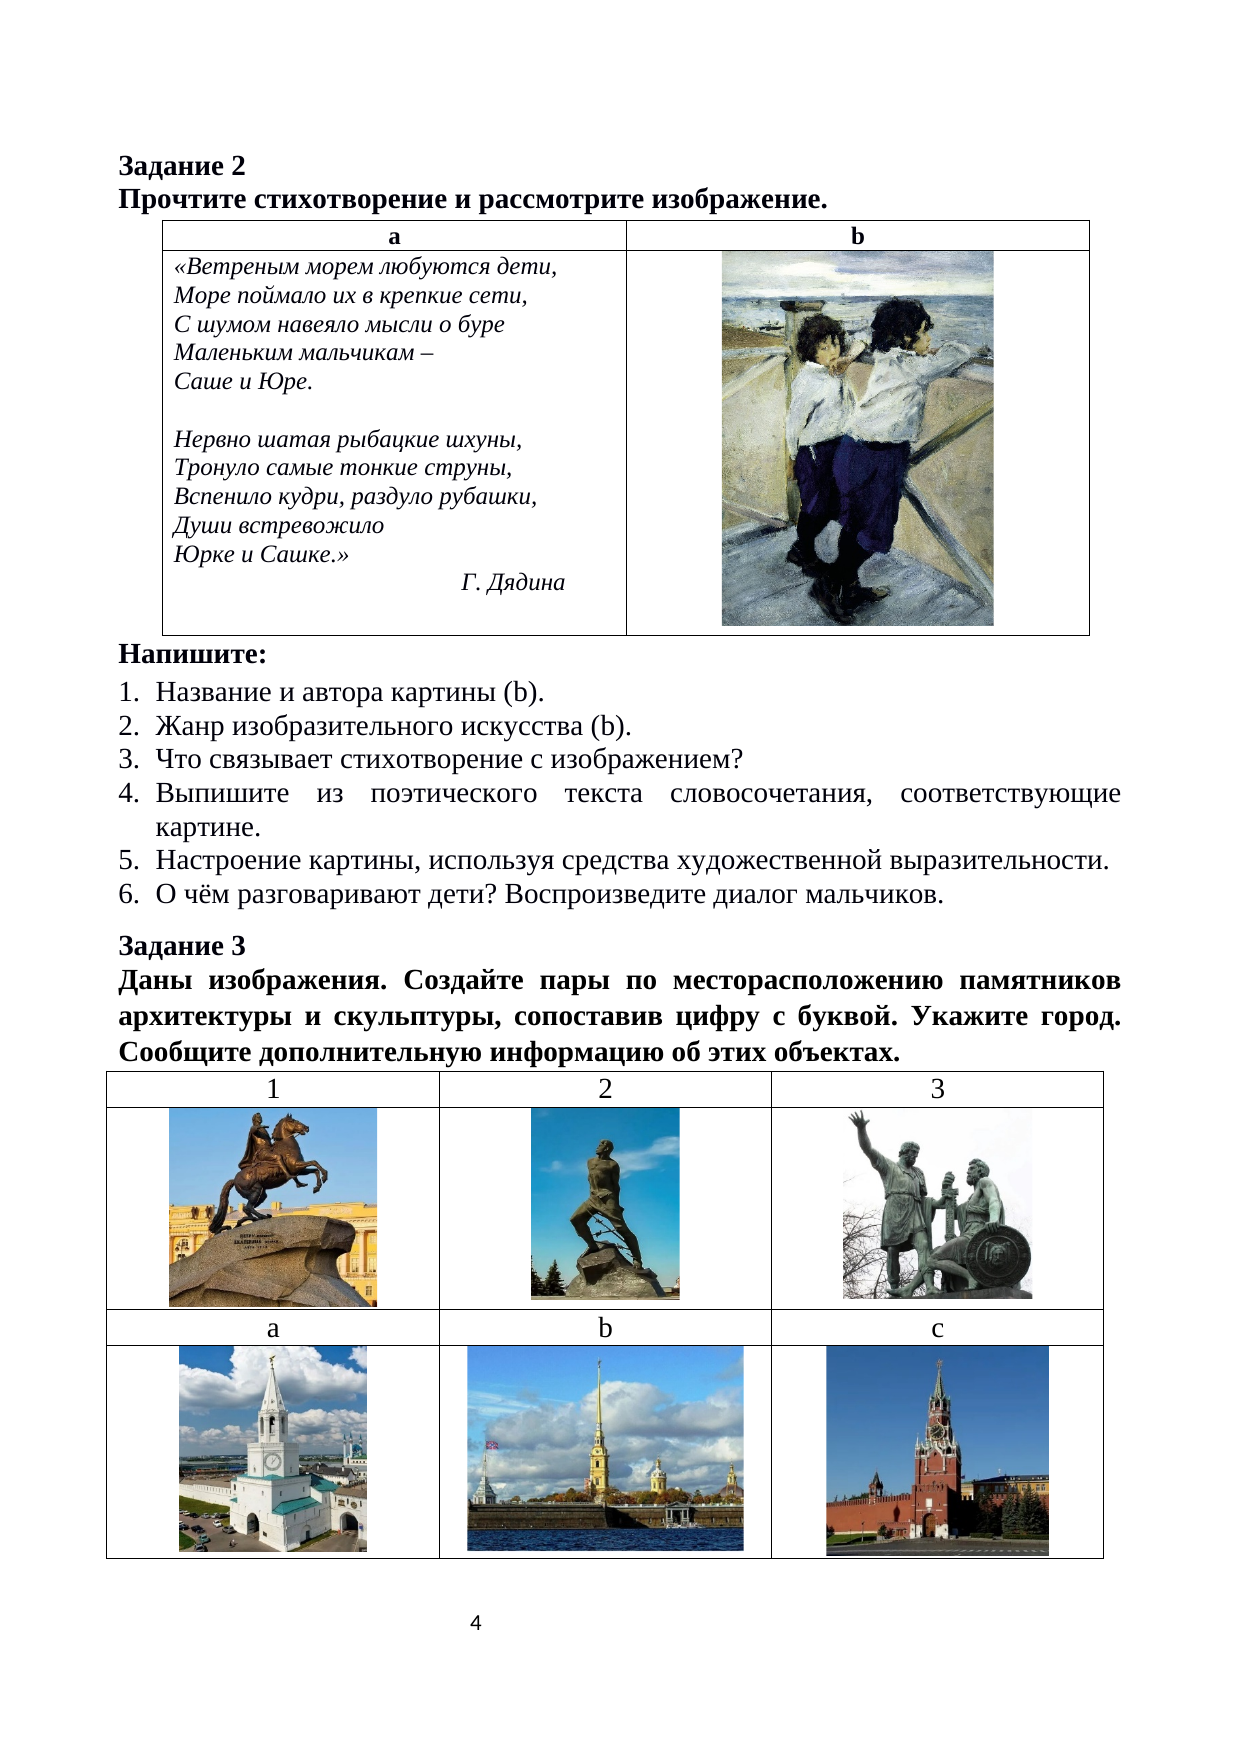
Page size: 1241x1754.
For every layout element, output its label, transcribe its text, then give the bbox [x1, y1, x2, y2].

picture [179, 1346, 367, 1552]
picture [843, 1108, 1033, 1299]
text Прочтите стихотворение и рассмотрите изображение. [118, 181, 1122, 215]
table_cell [107, 1108, 439, 1309]
text Задание 2 [118, 148, 1122, 181]
table_cell b [440, 1310, 771, 1345]
table_cell а [107, 1310, 439, 1345]
table_cell [772, 1108, 1103, 1309]
picture [169, 1108, 378, 1307]
table_cell [772, 1346, 1103, 1558]
picture [721, 251, 994, 626]
table_cell с [772, 1310, 1103, 1345]
list Что связывает стихотворение с изображением? [118, 742, 1122, 775]
list О чём разговаривают дети? Воспроизведите диалог мальчиков. [118, 876, 1122, 909]
table_cell [627, 251, 1089, 635]
table_header a [163, 221, 626, 250]
picture [467, 1346, 744, 1556]
list Настроение картины, используя средства художественной выразительности. [118, 842, 1122, 876]
table_cell [440, 1346, 771, 1558]
picture [826, 1346, 1049, 1556]
text Даны изображения. Создайте пары по месторасположению памятников архитектуры и скульптуры, сопоставив цифру с буквой. Укажите город. Сообщите дополнительную информацию об этих объектах. [118, 962, 1122, 1068]
text Задание 3 [118, 928, 1122, 962]
table_cell [107, 1346, 439, 1558]
table_header 3 [772, 1072, 1103, 1107]
picture [531, 1108, 680, 1300]
table_header 1 [107, 1072, 439, 1107]
table_header b [627, 221, 1089, 250]
table_cell «Ветреным морем любуются дети, Море поймало их в крепкие сети, С шумом навеяло мысли о буре Маленьким мальчикам – Саше и Юре. Нервно шатая рыбацкие шхуны, Тронуло самые тонкие струны, Вспенило кудри, раздуло рубашки, Души встревожило Юрке и Сашке.» Г. Дядина [163, 251, 626, 635]
list Название и автора картины (b). [118, 674, 1122, 708]
table_header 2 [440, 1072, 771, 1107]
list Жанр изобразительного искусства (b). [118, 708, 1122, 742]
list Выпишите из поэтического текста словосочетания, соответствующие картине. [118, 775, 1122, 842]
text Напишите: [118, 636, 1122, 669]
table_cell [440, 1108, 771, 1309]
